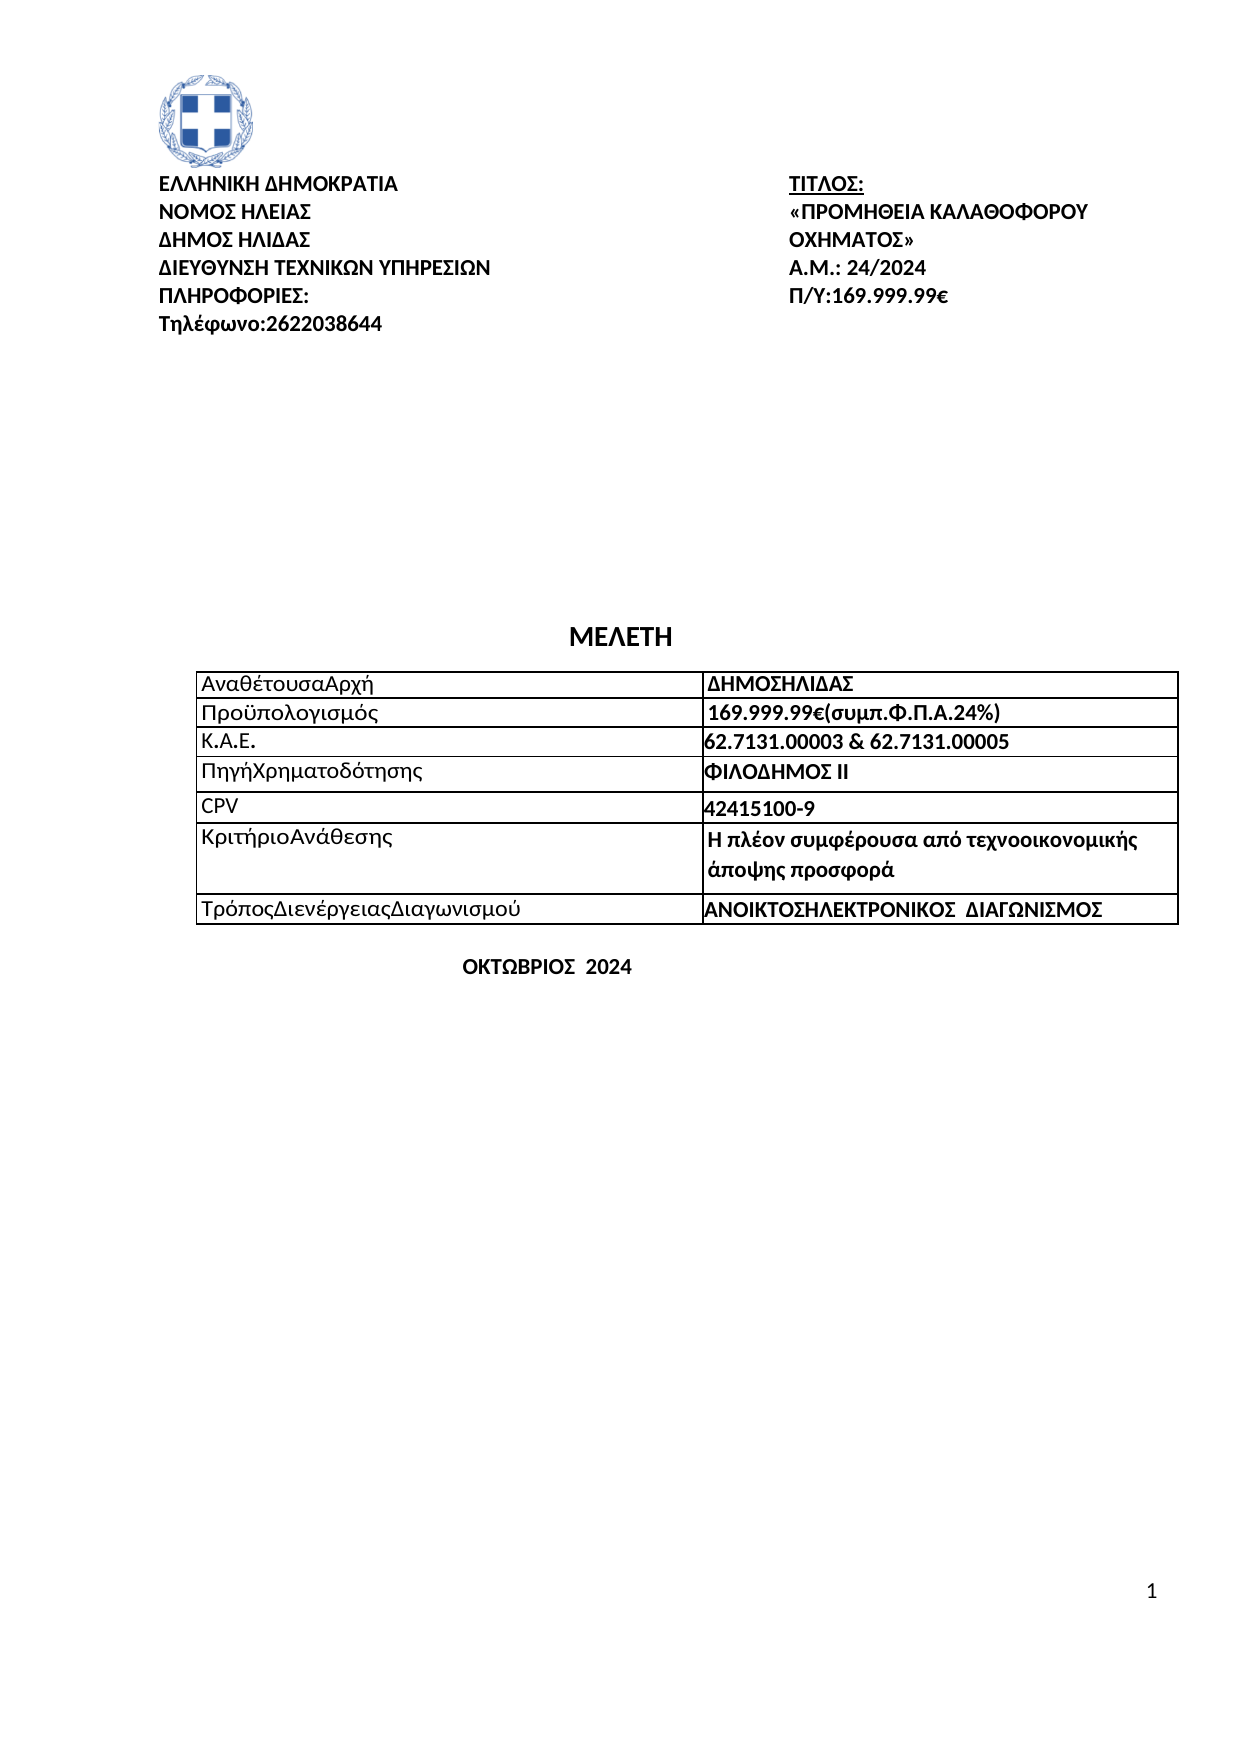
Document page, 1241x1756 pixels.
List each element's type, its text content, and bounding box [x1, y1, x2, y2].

table_cell 169.999.99€(συμπ.Φ.Π.Α.24%) [704, 699, 1177, 726]
table_header ΔΗΜΟΣΗΛΙΔΑΣ [704, 673, 1177, 697]
text ΜΕΛΕΤΗ [559, 618, 681, 654]
table_cell ΚριτήριοΑνάθεσης [197, 824, 702, 893]
text ΟΚΤΩΒΡΙΟΣ 2024 [462, 952, 681, 980]
table_cell CPV [197, 793, 702, 822]
table_cell Προϋπολογισμός [197, 699, 702, 726]
table_header ΑναθέτουσαΑρχή [197, 673, 702, 697]
table_cell ΤρόποςΔιενέργειαςΔιαγωνισμού [197, 895, 702, 923]
table_cell 62.7131.00003 & 62.7131.00005 [704, 728, 1177, 756]
table_cell Κ.Α.Ε. [197, 728, 702, 756]
table_cell ΑΝΟΙΚΤΟΣΗΛΕΚΤΡΟΝΙΚΟΣ ΔΙΑΓΩΝΙΣΜΟΣ [704, 895, 1177, 923]
table_cell Η πλέον συμφέρουσα από τεχνοοικονομικής άποψης προσφορά [704, 824, 1177, 893]
table_cell ΠηγήΧρηματοδότησης [197, 757, 702, 791]
picture [158, 75, 253, 168]
table_cell ΦΙΛΟΔΗΜΟΣ ΙΙ [704, 757, 1177, 791]
table_cell 42415100-9 [704, 793, 1177, 822]
